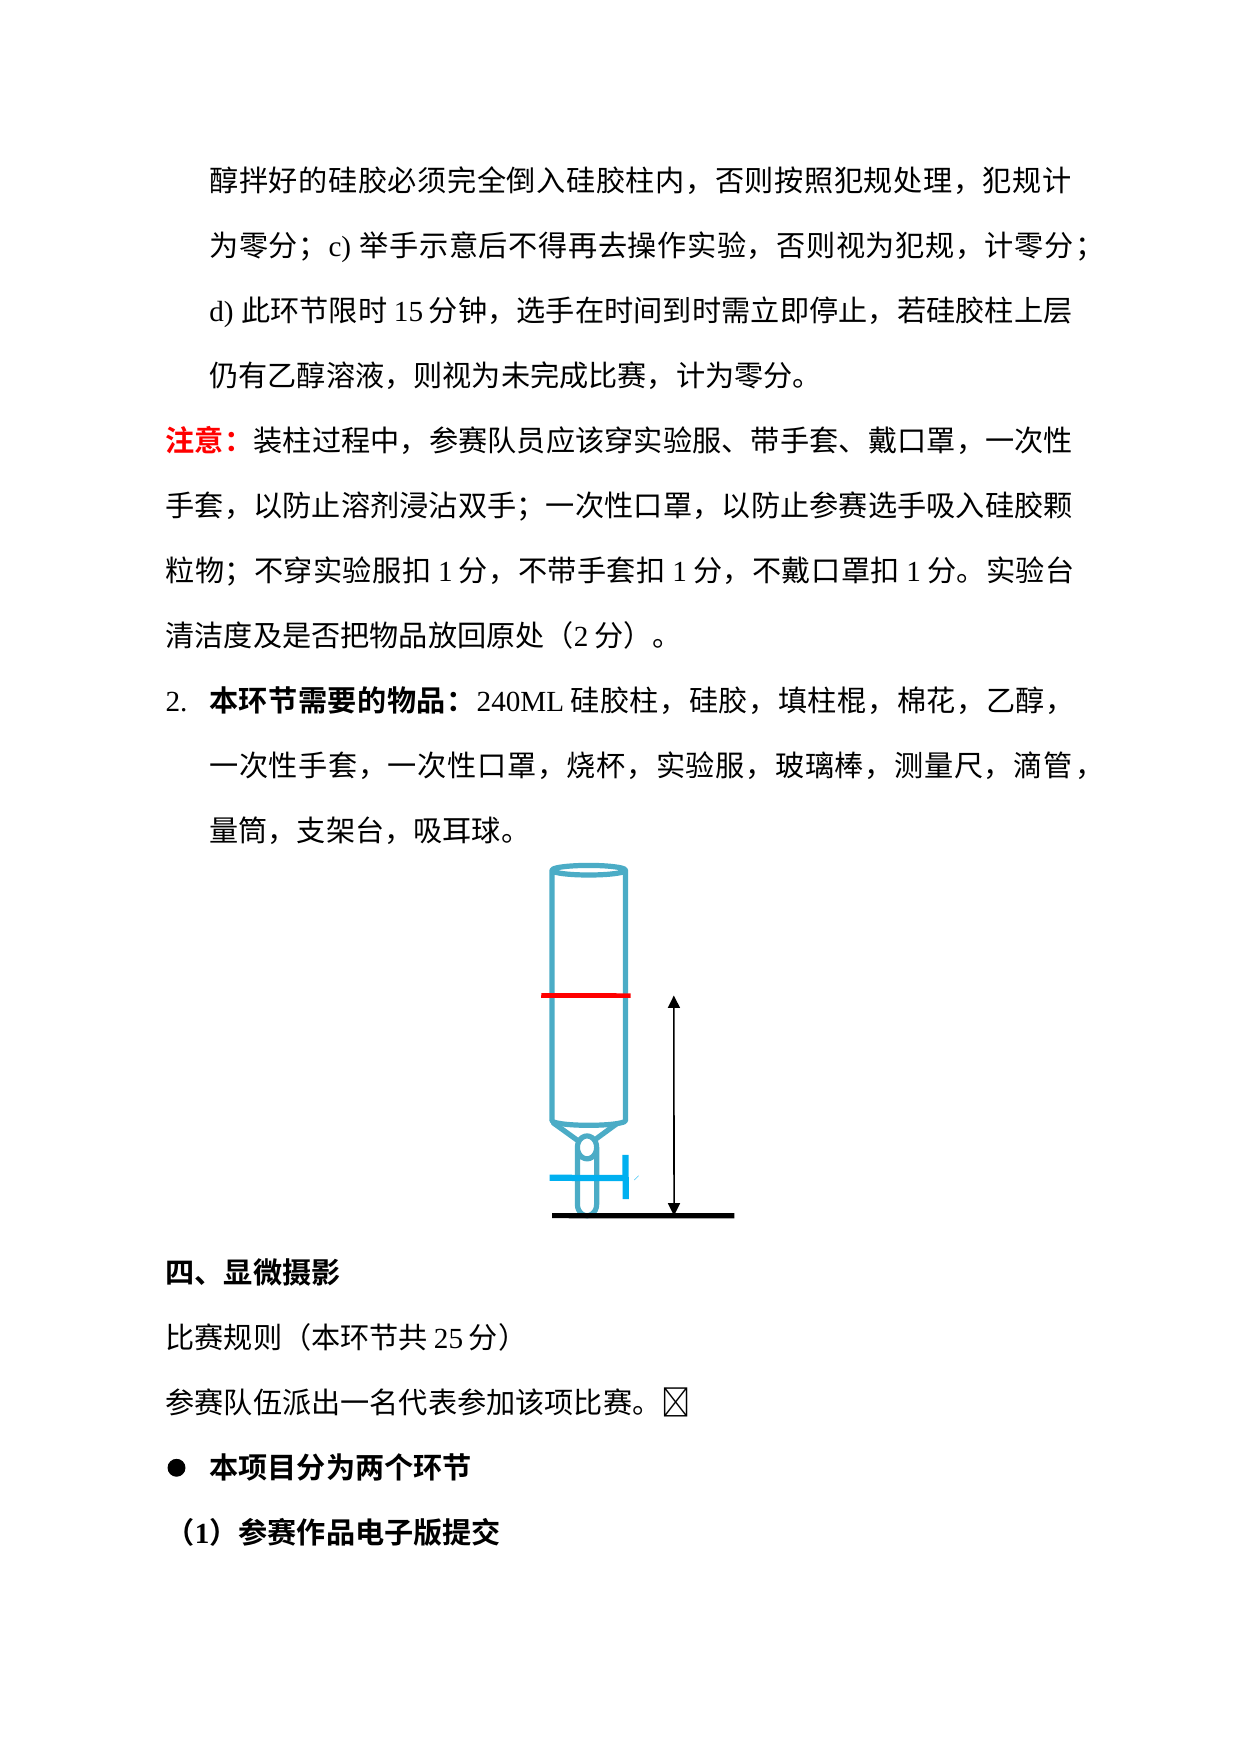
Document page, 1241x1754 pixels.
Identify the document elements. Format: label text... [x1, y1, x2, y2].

text 四、显微摄影 [165, 1238, 1075, 1303]
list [209, 146, 1075, 406]
list 本项目分为两个环节 [165, 1433, 1075, 1498]
list 本环节需要的物品：240ML硅胶柱，硅胶，填柱棍，棉花，乙醇，一次性手套，一次性口罩，烧杯，实验服，玻璃棒，测量尺，滴管，量筒，支架台，吸耳球。 [165, 666, 1075, 861]
text 比赛规则（本环节共25分） [165, 1303, 1075, 1368]
list 注意：装柱过程中，参赛队员应该穿实验服、带手套、戴口罩，一次性手套，以防止溶剂浸沾双手；一次性口罩，以防止参赛选手吸入硅胶颗粒物；不穿实验服扣1分，不带手套扣1分，不戴口罩扣1分。实验台清洁度及是否把物品放回原处（2分）。 [165, 406, 1075, 666]
text （1）参赛作品电子版提交 [165, 1498, 1075, 1563]
text 参赛队伍派出一名代表参加该项比赛。 [165, 1368, 1075, 1433]
